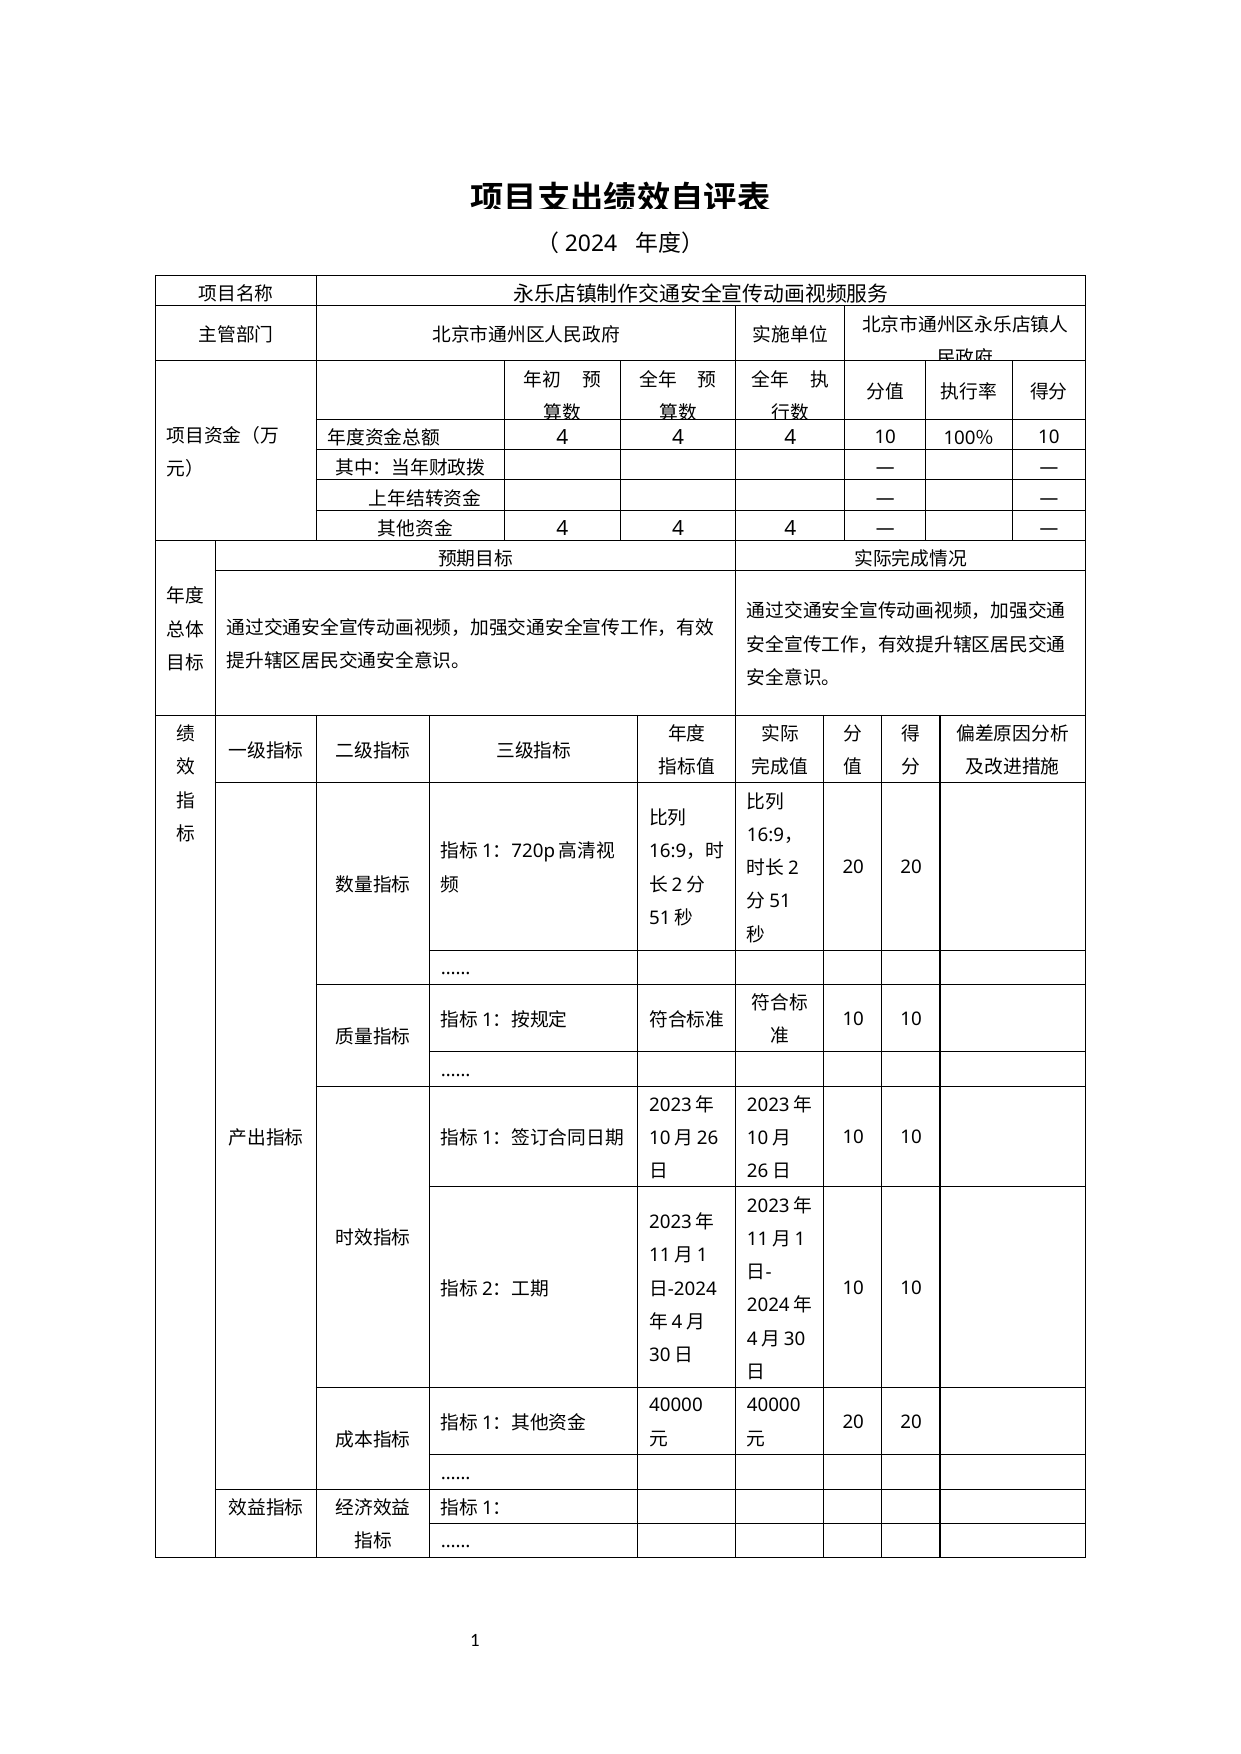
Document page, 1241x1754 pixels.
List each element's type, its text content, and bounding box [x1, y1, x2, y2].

table_cell 北京市通州区永乐店镇人民政府 [845, 306, 1085, 360]
table_cell [941, 1388, 1085, 1454]
table_cell [824, 951, 881, 984]
table_cell [882, 951, 939, 984]
table_cell [736, 1455, 823, 1488]
table_cell — [1013, 480, 1085, 509]
table_cell 项目名称 [156, 276, 316, 305]
table_cell 4 [736, 420, 844, 449]
table_cell 绩 效 指 标 [156, 716, 215, 1557]
table_cell 10 [824, 1087, 881, 1186]
table_cell 年度 指标值 [638, 716, 735, 782]
table_cell [736, 951, 823, 984]
table_cell 分值 [824, 716, 881, 782]
table_cell 其中：当年财政拨款 [317, 450, 504, 479]
table_cell 10 [824, 1187, 881, 1387]
table_cell [736, 1490, 823, 1523]
table_cell 4 [505, 511, 620, 540]
table_cell 40000元 [638, 1388, 735, 1454]
table_cell 实施单位 [736, 306, 844, 360]
table_cell 10 [882, 1087, 939, 1186]
table_cell …… [430, 1524, 637, 1557]
table_cell 二级指标 [317, 716, 429, 782]
table_cell [941, 1187, 1085, 1387]
table_cell [824, 1052, 881, 1086]
table_cell 20 [824, 1388, 881, 1454]
table_cell 年度总体目标 [156, 541, 215, 715]
table_cell 三级指标 [430, 716, 637, 782]
table_cell [941, 783, 1085, 949]
table_cell [621, 450, 735, 479]
table_cell 执行率 [926, 361, 1012, 419]
table_cell — [1013, 511, 1085, 540]
table_cell 10 [824, 985, 881, 1051]
table_cell 符合标准 [638, 985, 735, 1051]
table_cell 经济效益 指标 [317, 1490, 429, 1557]
table_cell 效益指标 [216, 1490, 316, 1557]
table_cell 通过交通安全宣传动画视频，加强交通安全宣传工作，有效提升辖区居民交通安全意识。 [216, 571, 735, 715]
table_cell 2023年10月26日 [638, 1087, 735, 1186]
table_cell [736, 1052, 823, 1086]
table_cell [824, 1490, 881, 1523]
table_cell 全年 执行数 [736, 361, 844, 419]
table_cell 10 [882, 985, 939, 1051]
table_cell [941, 1455, 1085, 1488]
table_cell [317, 361, 504, 419]
table_cell 比列16:9，时长2分51秒 [736, 783, 823, 949]
table_cell 分值 [845, 361, 925, 419]
table_cell 20 [882, 1388, 939, 1454]
table_cell [736, 480, 844, 509]
table_cell [824, 1524, 881, 1557]
table_cell 10 [1013, 420, 1085, 449]
table_cell [505, 480, 620, 509]
table_cell 时效指标 [317, 1087, 429, 1387]
table_cell 4 [621, 420, 735, 449]
table_cell 得分 [882, 716, 939, 782]
table_cell [926, 480, 1012, 509]
table_cell [926, 450, 1012, 479]
table_cell 质量指标 [317, 985, 429, 1086]
table_cell 永乐店镇制作交通安全宣传动画视频服务 [317, 276, 1085, 305]
table_cell [926, 511, 1012, 540]
table_header 项目支出绩效自评表 [155, 163, 1085, 208]
table_cell 40000元 [736, 1388, 823, 1454]
table_cell 偏差原因分析及改进措施 [941, 716, 1085, 782]
table_cell 成本指标 [317, 1388, 429, 1488]
table_cell 20 [882, 783, 939, 949]
table_cell 实际 完成值 [736, 716, 823, 782]
table_cell 2023年11月1日-2024年4月30日 [736, 1187, 823, 1387]
table_cell [941, 985, 1085, 1051]
table_cell 产出指标 [216, 783, 316, 1488]
table_cell 预期目标 [216, 541, 735, 570]
table_cell 指标1：签订合同日期 [430, 1087, 637, 1186]
table_cell 北京市通州区人民政府 [317, 306, 735, 360]
table_cell 20 [824, 783, 881, 949]
table_cell [882, 1490, 939, 1523]
table_cell [638, 951, 735, 984]
table_cell [621, 480, 735, 509]
table_cell 年初 预算数 [505, 361, 620, 419]
table_cell 4 [621, 511, 735, 540]
table_cell 指标1：720p高清视频 [430, 783, 637, 949]
table_cell 指标1：其他资金 [430, 1388, 637, 1454]
table_cell [638, 1524, 735, 1557]
table_cell 10 [845, 420, 925, 449]
table_cell — [845, 511, 925, 540]
table_cell 4 [736, 511, 844, 540]
table_cell [638, 1490, 735, 1523]
table_cell [638, 1052, 735, 1086]
table_cell 4 [505, 420, 620, 449]
table_cell 100％ [926, 420, 1012, 449]
table_cell …… [430, 1455, 637, 1488]
table_cell [941, 1052, 1085, 1086]
table_cell 比列16:9，时长2分51秒 [638, 783, 735, 949]
table_cell [882, 1455, 939, 1488]
table_cell 2023年11月1日-2024年4月30日 [638, 1187, 735, 1387]
table_cell [505, 450, 620, 479]
table_cell [824, 1455, 881, 1488]
table_cell 其他资金 [317, 511, 504, 540]
table_cell 一级指标 [216, 716, 316, 782]
table_cell [941, 1524, 1085, 1557]
table_cell 通过交通安全宣传动画视频，加强交通安全宣传工作，有效提升辖区居民交通安全意识。 [736, 571, 1085, 715]
table_cell （ 2024 年度） [155, 208, 1085, 275]
table_cell [941, 1490, 1085, 1523]
table_cell 主管部门 [156, 306, 316, 360]
table_cell 得分 [1013, 361, 1085, 419]
table_cell 指标2：工期 [430, 1187, 637, 1387]
table_cell — [1013, 450, 1085, 479]
table_cell [736, 1524, 823, 1557]
table_cell 项目资金（万元） [156, 361, 316, 540]
table_cell 符合标准 [736, 985, 823, 1051]
table_cell …… [430, 951, 637, 984]
table_cell — [845, 480, 925, 509]
table_cell 指标1：按规定 [430, 985, 637, 1051]
table_cell 数量指标 [317, 783, 429, 984]
table_cell 10 [882, 1187, 939, 1387]
table_cell [941, 1087, 1085, 1186]
table_cell 实际完成情况 [736, 541, 1085, 570]
table_cell …… [430, 1052, 637, 1086]
table_cell [941, 951, 1085, 984]
table_cell [736, 450, 844, 479]
table_cell [882, 1524, 939, 1557]
table_cell [882, 1052, 939, 1086]
table_cell 年度资金总额 [317, 420, 504, 449]
table_cell 上年结转资金 [317, 480, 504, 509]
table_cell 全年 预算数 [621, 361, 735, 419]
table_cell [638, 1455, 735, 1488]
table_cell 指标1： [430, 1490, 637, 1523]
table_cell 2023年10月26日 [736, 1087, 823, 1186]
table_cell — [845, 450, 925, 479]
